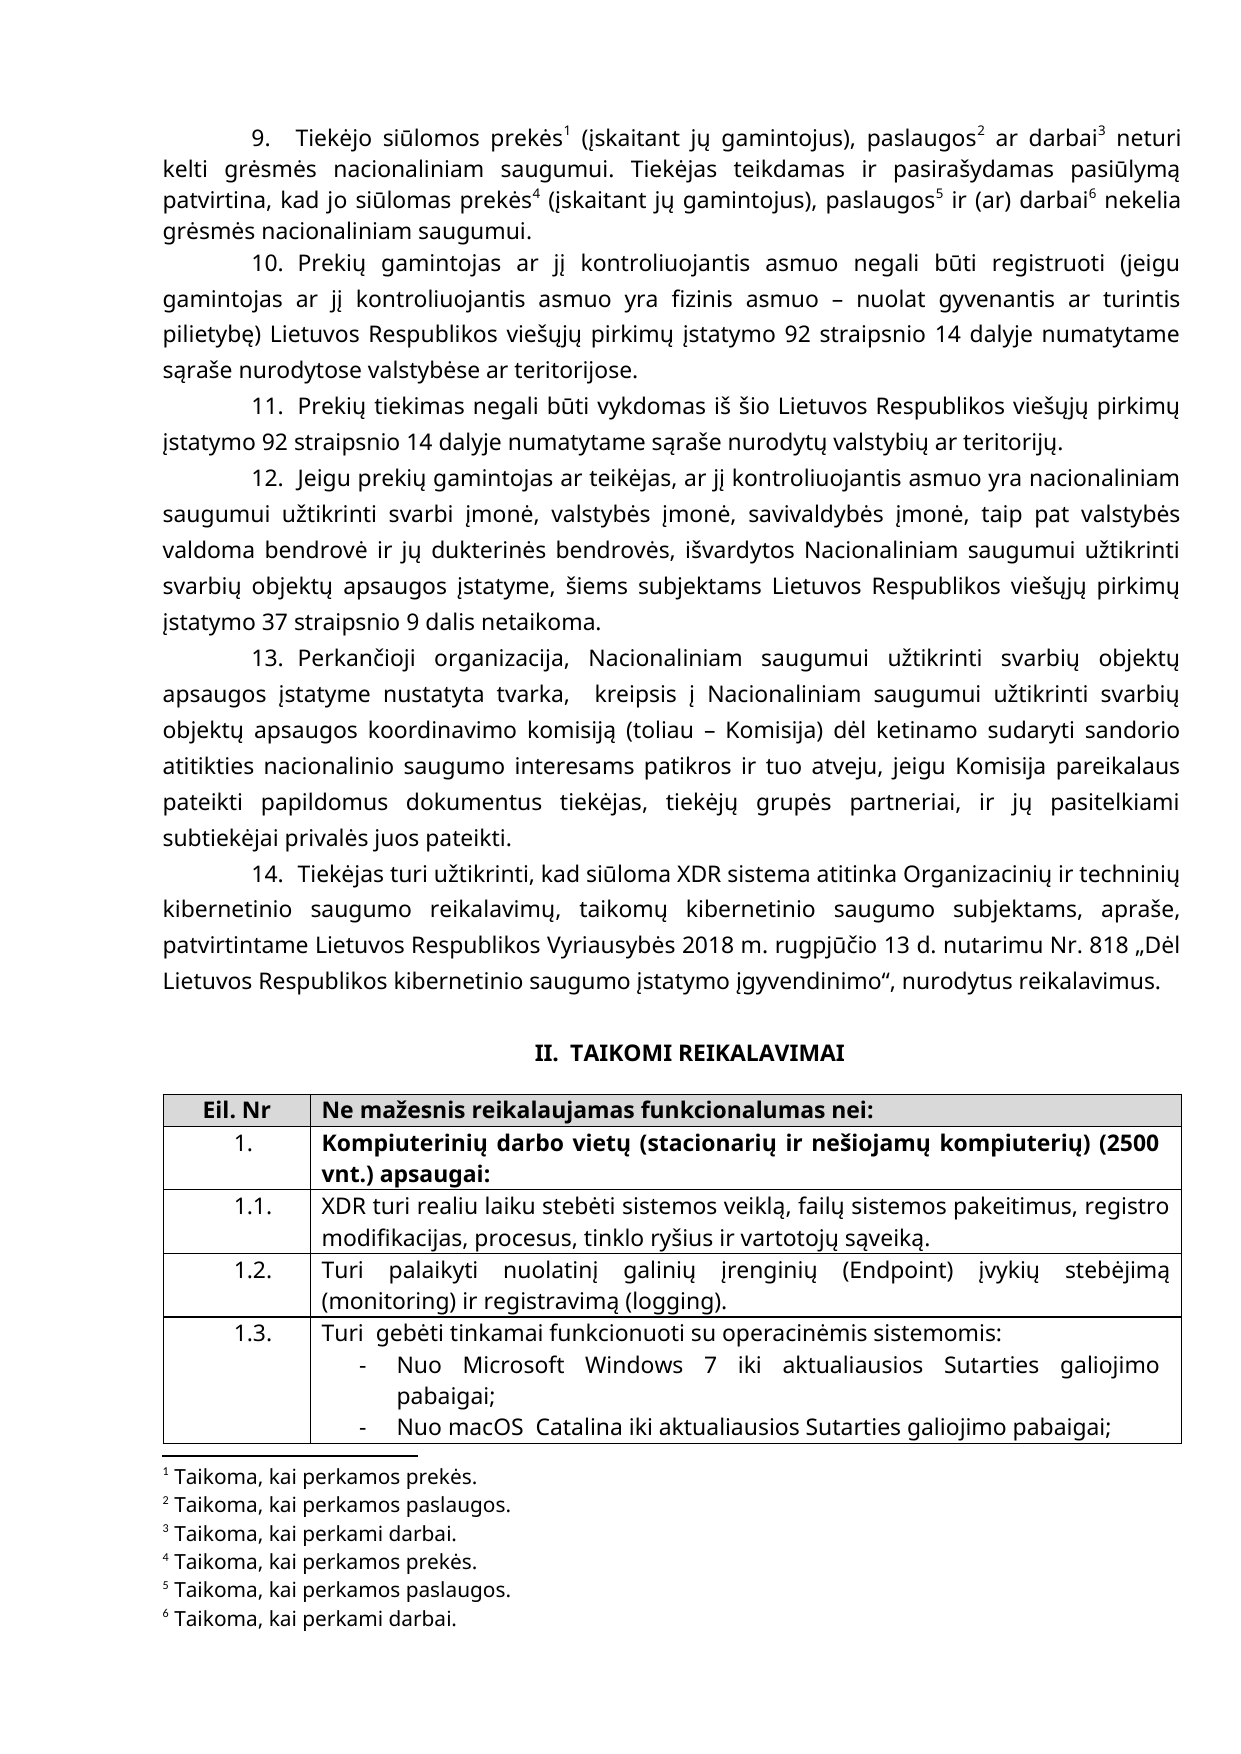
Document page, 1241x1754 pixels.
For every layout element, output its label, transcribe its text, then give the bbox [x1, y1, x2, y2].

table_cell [311, 1318, 1181, 1442]
table_header Ne mažesnis reikalaujamas funkcionalumas nei: [311, 1095, 1181, 1126]
table_cell [164, 1190, 310, 1253]
subtitle TAIKOMI REIKALAVIMAI [198, 1037, 1181, 1068]
list Perkančioji organizacija, Nacionaliniam saugumui užtikrinti svarbių objektų apsaugos įstatyme nustatyta tvarka, kreipsis į Nacionaliniam saugumui užtikrinti svarbių objektų apsaugos koordinavimo komisiją (toliau – Komisija) dėl ketinamo sudaryti sandorio atitikties nacionalinio saugumo interesams patikros ir tuo atveju, jeigu Komisija pareikalaus pateikti papildomus dokumentus tiekėjas, tiekėjų grupės partneriai, ir jų pasitelkiami subtiekėjai privalės juos pateikti. [162, 642, 1181, 853]
table_cell Turi palaikyti nuolatinį galinių įrenginių (Endpoint) įvykių stebėjimą (monitoring) ir registravimą (logging). [311, 1254, 1181, 1316]
table_cell Kompiuterinių darbo vietų (stacionarių ir nešiojamų kompiuterių) (2500 vnt.) apsaugai: [311, 1127, 1181, 1189]
table_cell [164, 1318, 310, 1442]
list Jeigu prekių gamintojas ar teikėjas, ar jį kontroliuojantis asmuo yra nacionaliniam saugumui užtikrinti svarbi įmonė, valstybės įmonė, savivaldybės įmonė, taip pat valstybės valdoma bendrovė ir jų dukterinės bendrovės, išvardytos Nacionaliniam saugumui užtikrinti svarbių objektų apsaugos įstatyme, šiems subjektams Lietuvos Respublikos viešųjų pirkimų įstatymo 37 straipsnio 9 dalis netaikoma. [162, 462, 1181, 637]
list Prekių gamintojas ar jį kontroliuojantis asmuo negali būti registruoti (jeigu gamintojas ar jį kontroliuojantis asmuo yra fizinis asmuo – nuolat gyvenantis ar turintis pilietybę) Lietuvos Respublikos viešųjų pirkimų įstatymo 92 straipsnio 14 dalyje numatytame sąraše nurodytose valstybėse ar teritorijose. [162, 247, 1181, 386]
table_cell [164, 1254, 310, 1316]
table_header Eil. Nr [164, 1095, 310, 1126]
table_cell XDR turi realiu laiku stebėti sistemos veiklą, failų sistemos pakeitimus, registro modifikacijas, procesus, tinklo ryšius ir vartotojų sąveiką. [311, 1190, 1181, 1253]
table_cell [164, 1127, 310, 1189]
list Tiekėjas turi užtikrinti, kad siūloma XDR sistema atitinka Organizacinių ir techninių kibernetinio saugumo reikalavimų, taikomų kibernetinio saugumo subjektams, apraše, patvirtintame Lietuvos Respublikos Vyriausybės 2018 m. rugpjūčio 13 d. nutarimu Nr. 818 „Dėl Lietuvos Respublikos kibernetinio saugumo įstatymo įgyvendinimo“, nurodytus reikalavimus. [162, 857, 1181, 997]
list Prekių tiekimas negali būti vykdomas iš šio Lietuvos Respublikos viešųjų pirkimų įstatymo 92 straipsnio 14 dalyje numatytame sąraše nurodytų valstybių ar teritorijų. [162, 390, 1181, 457]
list Tiekėjo siūlomos prekės (įskaitant jų gamintojus), paslaugos ar darbai neturi kelti grėsmės nacionaliniam saugumui. Tiekėjas teikdamas ir pasirašydamas pasiūlymą patvirtina, kad jo siūlomas prekės (įskaitant jų gamintojus), paslaugos ir (ar) darbai nekelia grėsmės nacionaliniam saugumui. [162, 122, 1181, 247]
